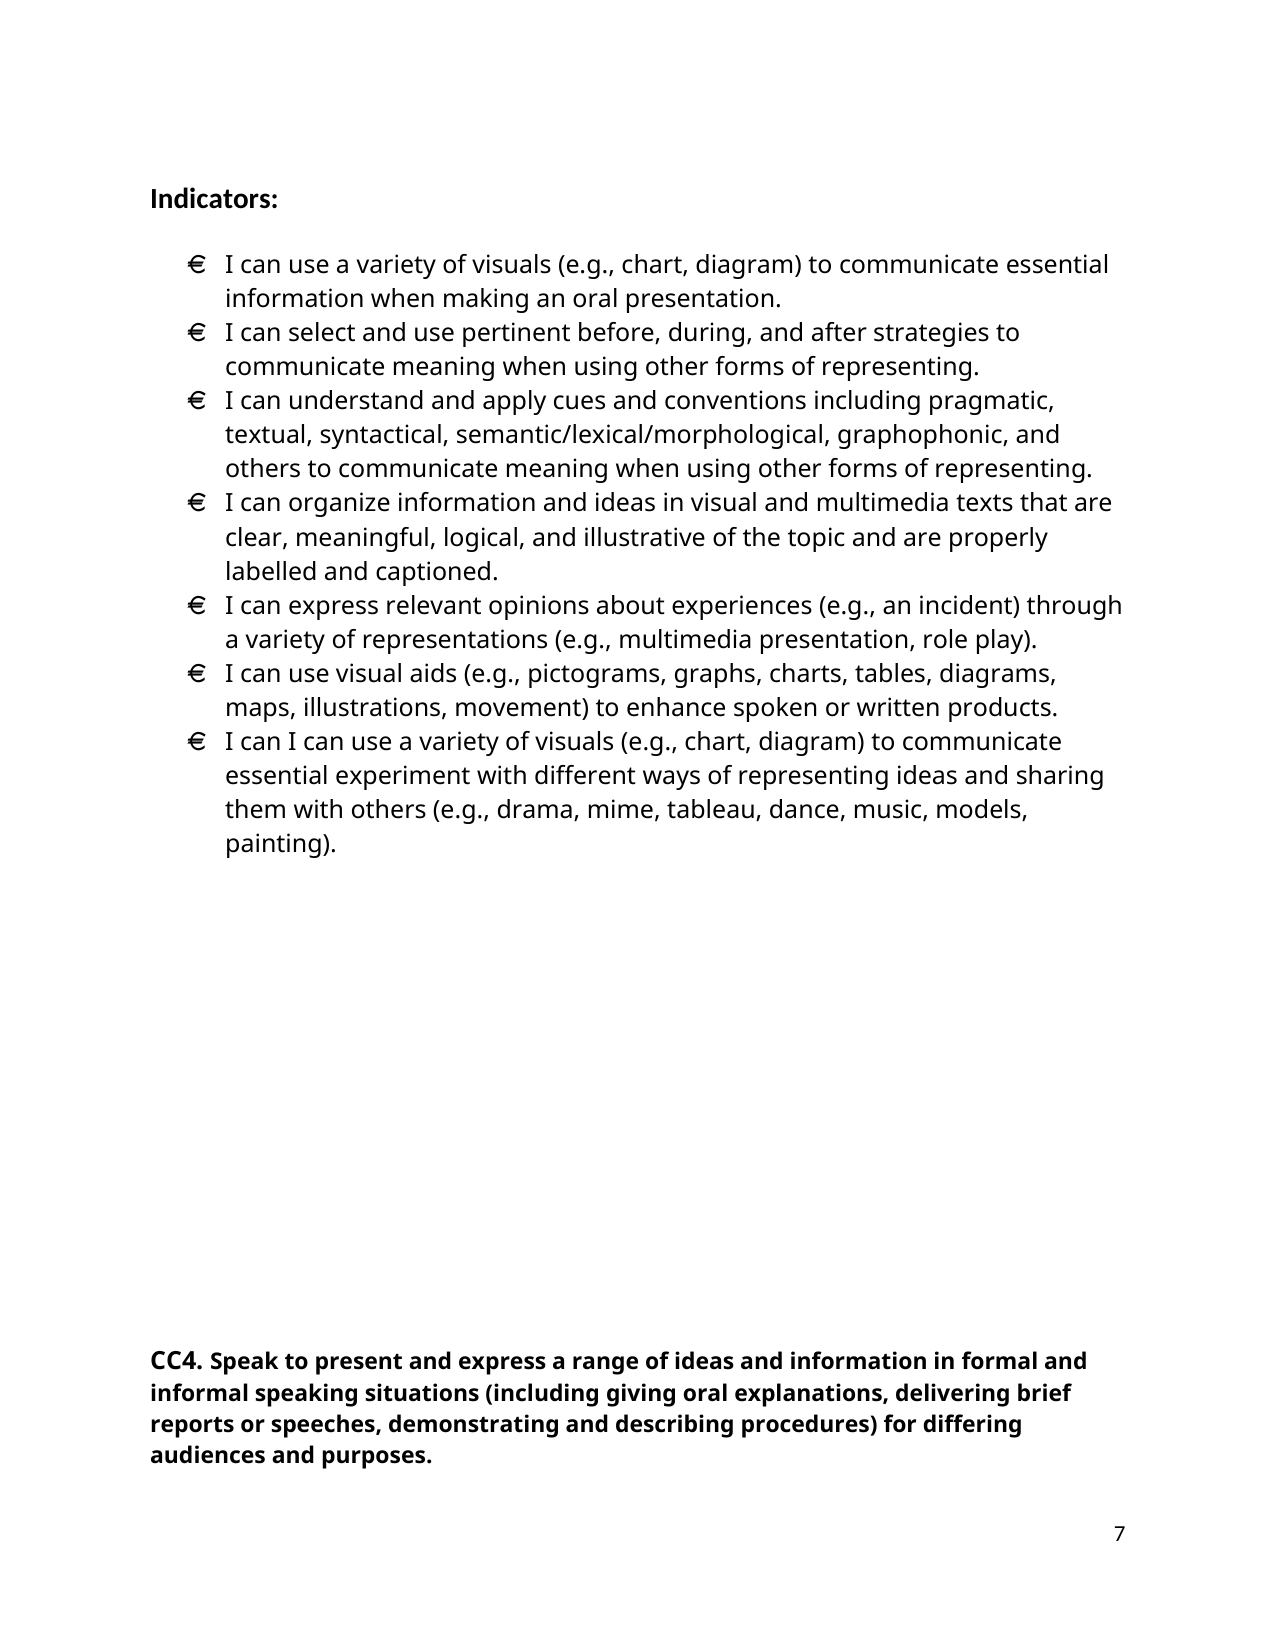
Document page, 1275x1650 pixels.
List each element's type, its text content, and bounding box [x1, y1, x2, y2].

list I can I can use a variety of visuals (e.g., chart, diagram) to communicate essential experiment with different ways of representing ideas and sharing them with others (e.g., drama, mime, tableau, dance, music, models, painting). [187, 723, 1125, 860]
list I can use visual aids (e.g., pictograms, graphs, charts, tables, diagrams, maps, illustrations, movement) to enhance spoken or written products. [187, 655, 1125, 723]
text Indicators: [150, 181, 1125, 216]
list I can understand and apply cues and conventions including pragmatic, textual, syntactical, semantic/lexical/morphological, graphophonic, and others to communicate meaning when using other forms of representing. [187, 383, 1125, 485]
list I can select and use pertinent before, during, and after strategies to communicate meaning when using other forms of representing. [187, 315, 1125, 383]
text CC4. Speak to present and express a range of ideas and information in formal and informal speaking situations (including giving oral explanations, delivering brief reports or speeches, demonstrating and describing procedures) for differing audiences and purposes. [150, 1343, 1125, 1470]
list I can use a variety of visuals (e.g., chart, diagram) to communicate essential information when making an oral presentation. [187, 247, 1125, 315]
list I can express relevant opinions about experiences (e.g., an incident) through a variety of representations (e.g., multimedia presentation, role play). [187, 587, 1125, 655]
list I can organize information and ideas in visual and multimedia texts that are clear, meaningful, logical, and illustrative of the topic and are properly labelled and captioned. [187, 485, 1125, 587]
